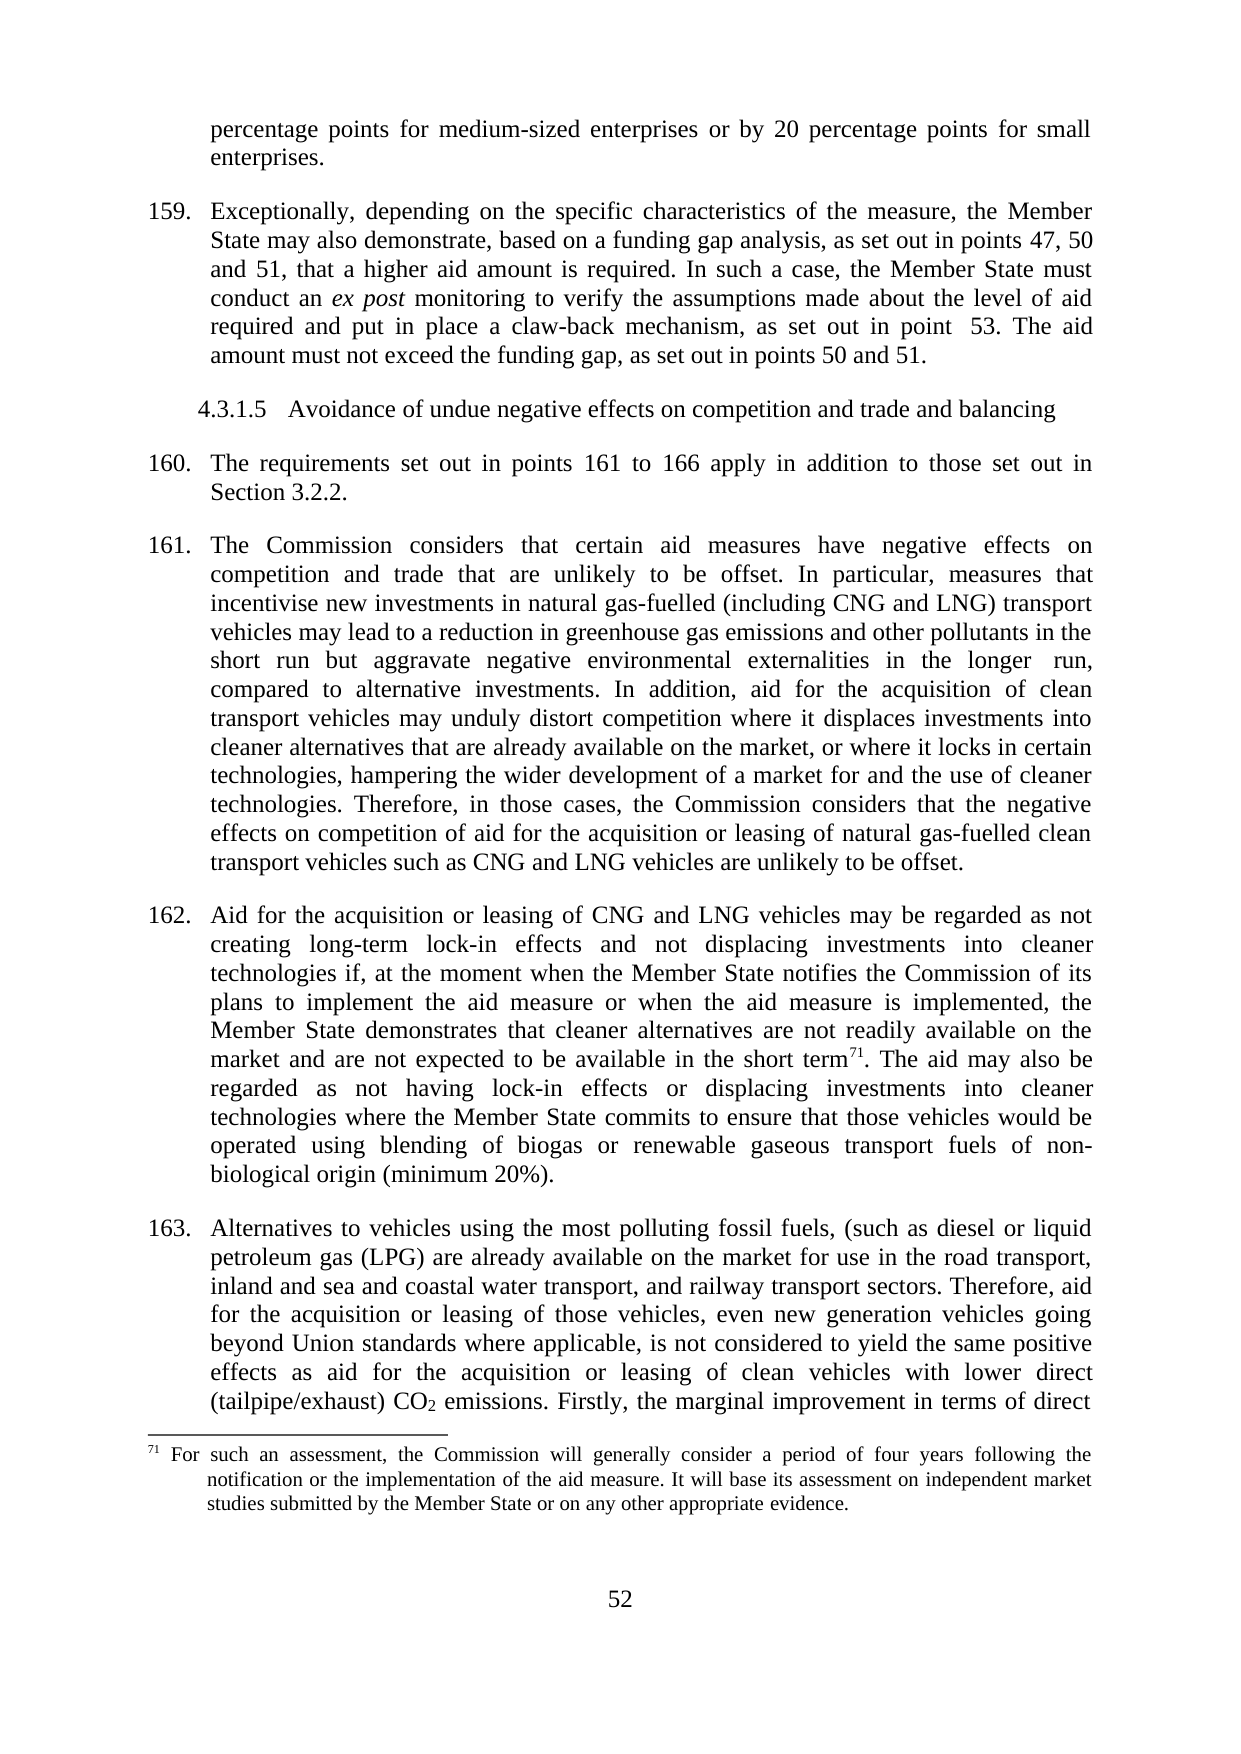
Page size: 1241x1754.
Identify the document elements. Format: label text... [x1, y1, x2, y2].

list Exceptionally, depending on the specific characteristics of the measure, the Member State may also demonstrate, based on a funding gap analysis, as set out in points 47, 50 and 51, that a higher aid amount is required. In such a case, the Member State must conduct an ex post monitoring to verify the assumptions made about the level of aid required and put in place a claw-back mechanism, as set out in point 53. The aid amount must not exceed the funding gap, as set out in points 50 and 51. [148, 196, 1093, 369]
list Alternatives to vehicles using the most polluting fossil fuels, (such as diesel or liquid petroleum gas (LPG) are already available on the market for use in the road transport, inland and sea and coastal water transport, and railway transport sectors. Therefore, aid for the acquisition or leasing of those vehicles, even new generation vehicles going beyond Union standards where applicable, is not considered to yield the same positive effects as aid for the acquisition or leasing of clean vehicles with lower direct (tailpipe/exhaust) CO2 emissions. Firstly, the marginal improvement in terms of direct [148, 1213, 1093, 1417]
list The requirements set out in points 161 to 166 apply in addition to those set out in Section 3.2.2. [148, 448, 1093, 505]
text 71 For such an assessment, the Commission will generally consider a period of four years following the notification or the implementation of the aid measure. It will base its assessment on independent market studies submitted by the Member State or on any other appropriate evidence. [148, 1442, 1093, 1514]
list Aid for the acquisition or leasing of CNG and LNG vehicles may be regarded as not creating long-term lock-in effects and not displacing investments into cleaner technologies if, at the moment when the Member State notifies the Commission of its plans to implement the aid measure or when the aid measure is implemented, the Member State demonstrates that cleaner alternatives are not readily available on the market and are not expected to be available in the short term71. The aid may also be regarded as not having lock-in effects or displacing investments into cleaner technologies where the Member State commits to ensure that those vehicles would be operated using blending of biogas or renewable gaseous transport fuels of non- biological origin (minimum 20%). [148, 901, 1093, 1188]
list Avoidance of undue negative effects on competition and trade and balancing [198, 394, 1192, 423]
text percentage points for medium-sized enterprises or by 20 percentage points for small enterprises. [210, 114, 1192, 171]
list The Commission considers that certain aid measures have negative effects on competition and trade that are unlikely to be offset. In particular, measures that incentivise new investments in natural gas-fuelled (including CNG and LNG) transport vehicles may lead to a reduction in greenhouse gas emissions and other pollutants in the short run but aggravate negative environmental externalities in the longer run, compared to alternative investments. In addition, aid for the acquisition of clean transport vehicles may unduly distort competition where it displaces investments into cleaner alternatives that are already available on the market, or where it locks in certain technologies, hampering the wider development of a market for and the use of cleaner technologies. Therefore, in those cases, the Commission considers that the negative effects on competition of aid for the acquisition or leasing of natural gas-fuelled clean transport vehicles such as CNG and LNG vehicles are unlikely to be offset. [148, 530, 1093, 875]
